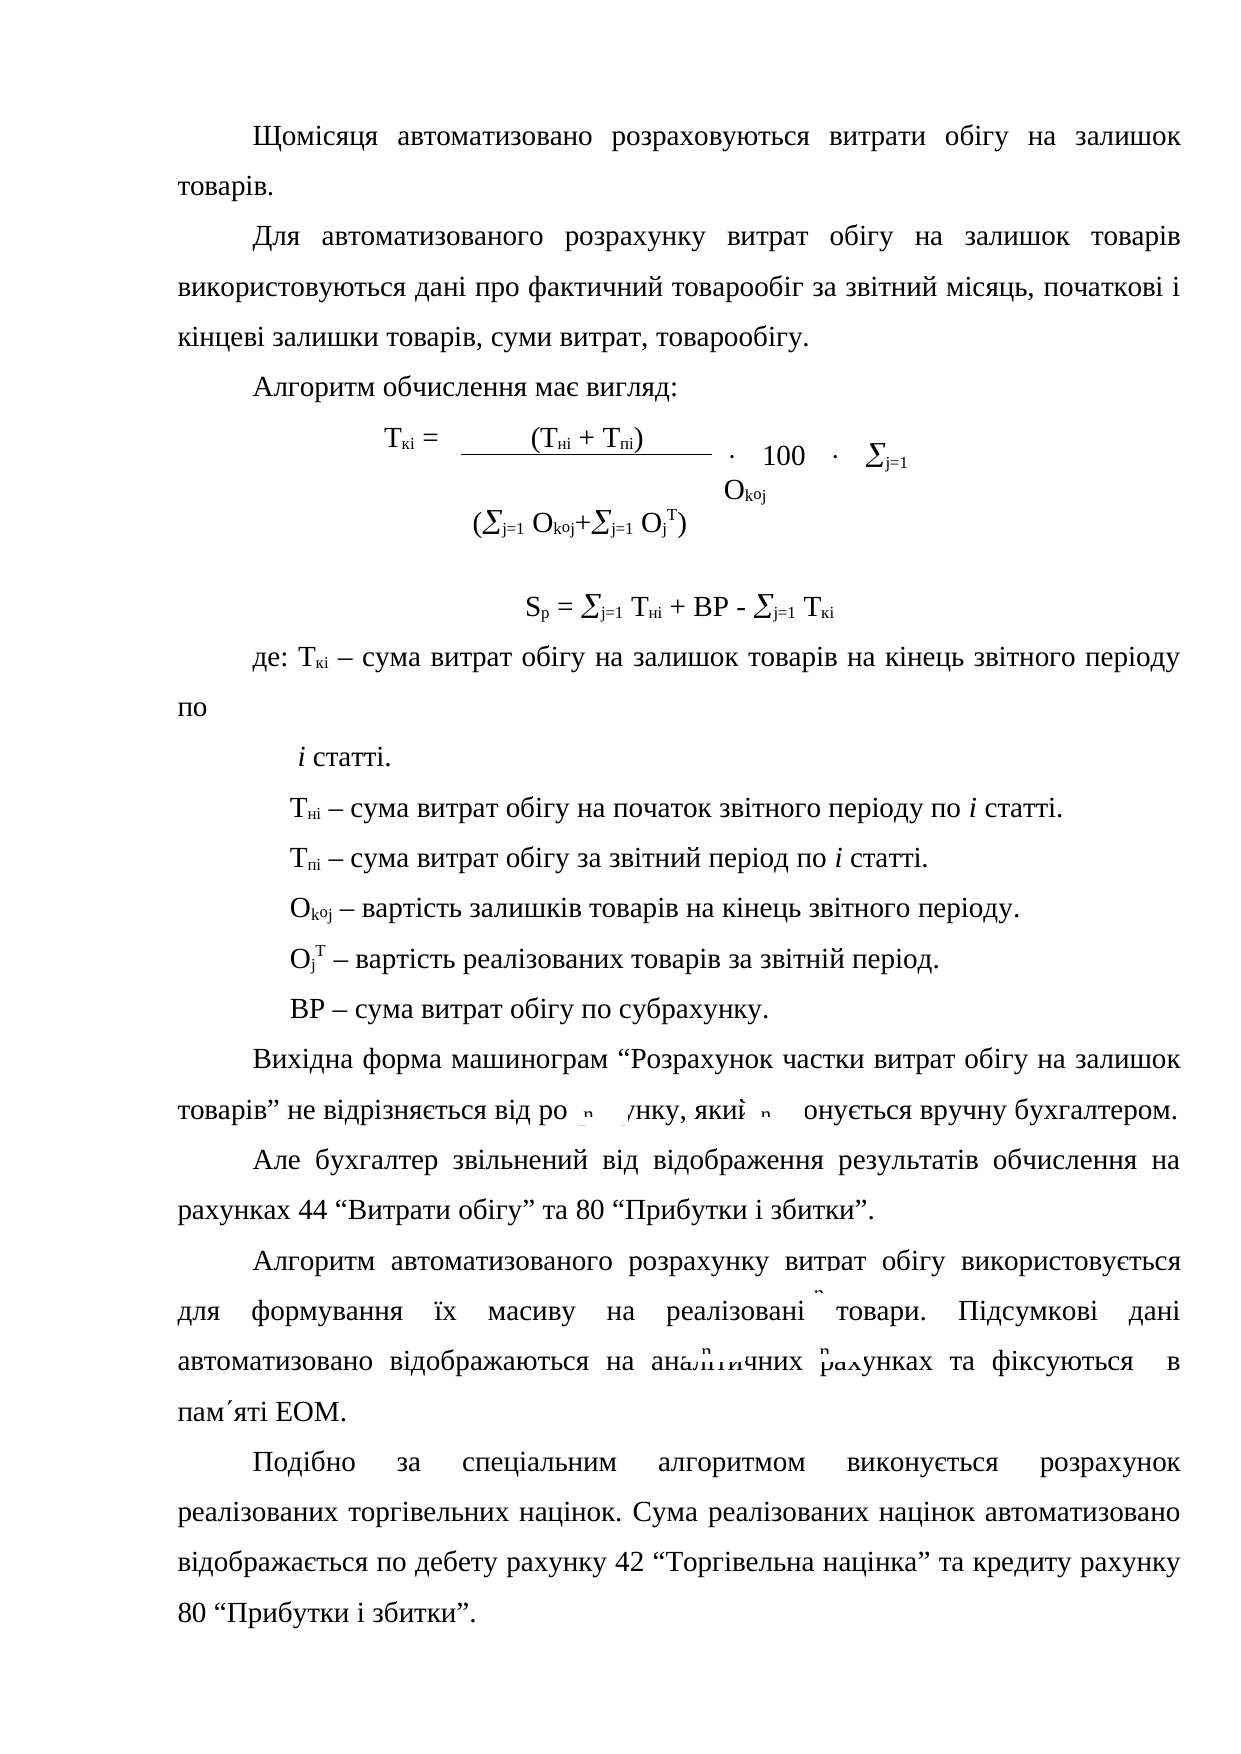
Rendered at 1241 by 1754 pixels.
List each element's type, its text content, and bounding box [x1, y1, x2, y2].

text Тні – сума витрат обігу на початок звітного періоду по і статті. [177, 790, 1181, 824]
text Okoj – вартість залишків товарів на кінець звітного періоду. [177, 891, 1181, 924]
text OjT – вартість реалізованих товарів за звітній період. [177, 941, 1181, 974]
text і статті. [177, 740, 1181, 773]
text Sp = j=1 Tні + ВР - j=1 Ткі [177, 589, 1181, 622]
text ВР – сума витрат обігу по субрахунку. [177, 991, 1181, 1025]
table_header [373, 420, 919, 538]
text Алгоритм автоматизованого розрахунку витрат обігу використовується для формування їх масиву на реалізовані товари. Підсумкові дані автоматизовано відображаються на аналітичних рахунках та фіксуються в памяті ЕОМ. [177, 1243, 1181, 1427]
text Тпі – сума витрат обігу за звітний період по і статті. [177, 840, 1181, 874]
text Алгоритм обчислення має вигляд: [177, 370, 1181, 403]
text Вихідна форма машинограм “Розрахунок частки витрат обігу на залишок товарів” не відрізняється від розрахунку, який виконується вручну бухгалтером. [177, 1042, 1181, 1126]
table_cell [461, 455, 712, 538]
text Подібно за спеціальним алгоритмом виконується розрахунок реалізованих торгівельних націнок. Сума реалізованих націнок автоматизовано відображається по дебету рахунку 42 “Торгівельна націнка” та кредиту рахунку 80 “Прибутки і збитки”. [177, 1444, 1181, 1629]
text Для автоматизованого розрахунку витрат обігу на залишок товарів використовуються дані про фактичний товарообіг за звітний місяць, початкові і кінцеві залишки товарів, суми витрат, товарообігу. [177, 219, 1181, 353]
text Але бухгалтер звільнений від відображення результатів обчислення на рахунках 44 “Витрати обігу” та 80 “Прибутки і збитки”. [177, 1142, 1181, 1226]
text Щомісяця автоматизовано розраховуються витрати обігу на залишок товарів. [177, 118, 1181, 202]
text де: Ткі – сума витрат обігу на залишок товарів на кінець звітного періоду по [177, 639, 1181, 723]
